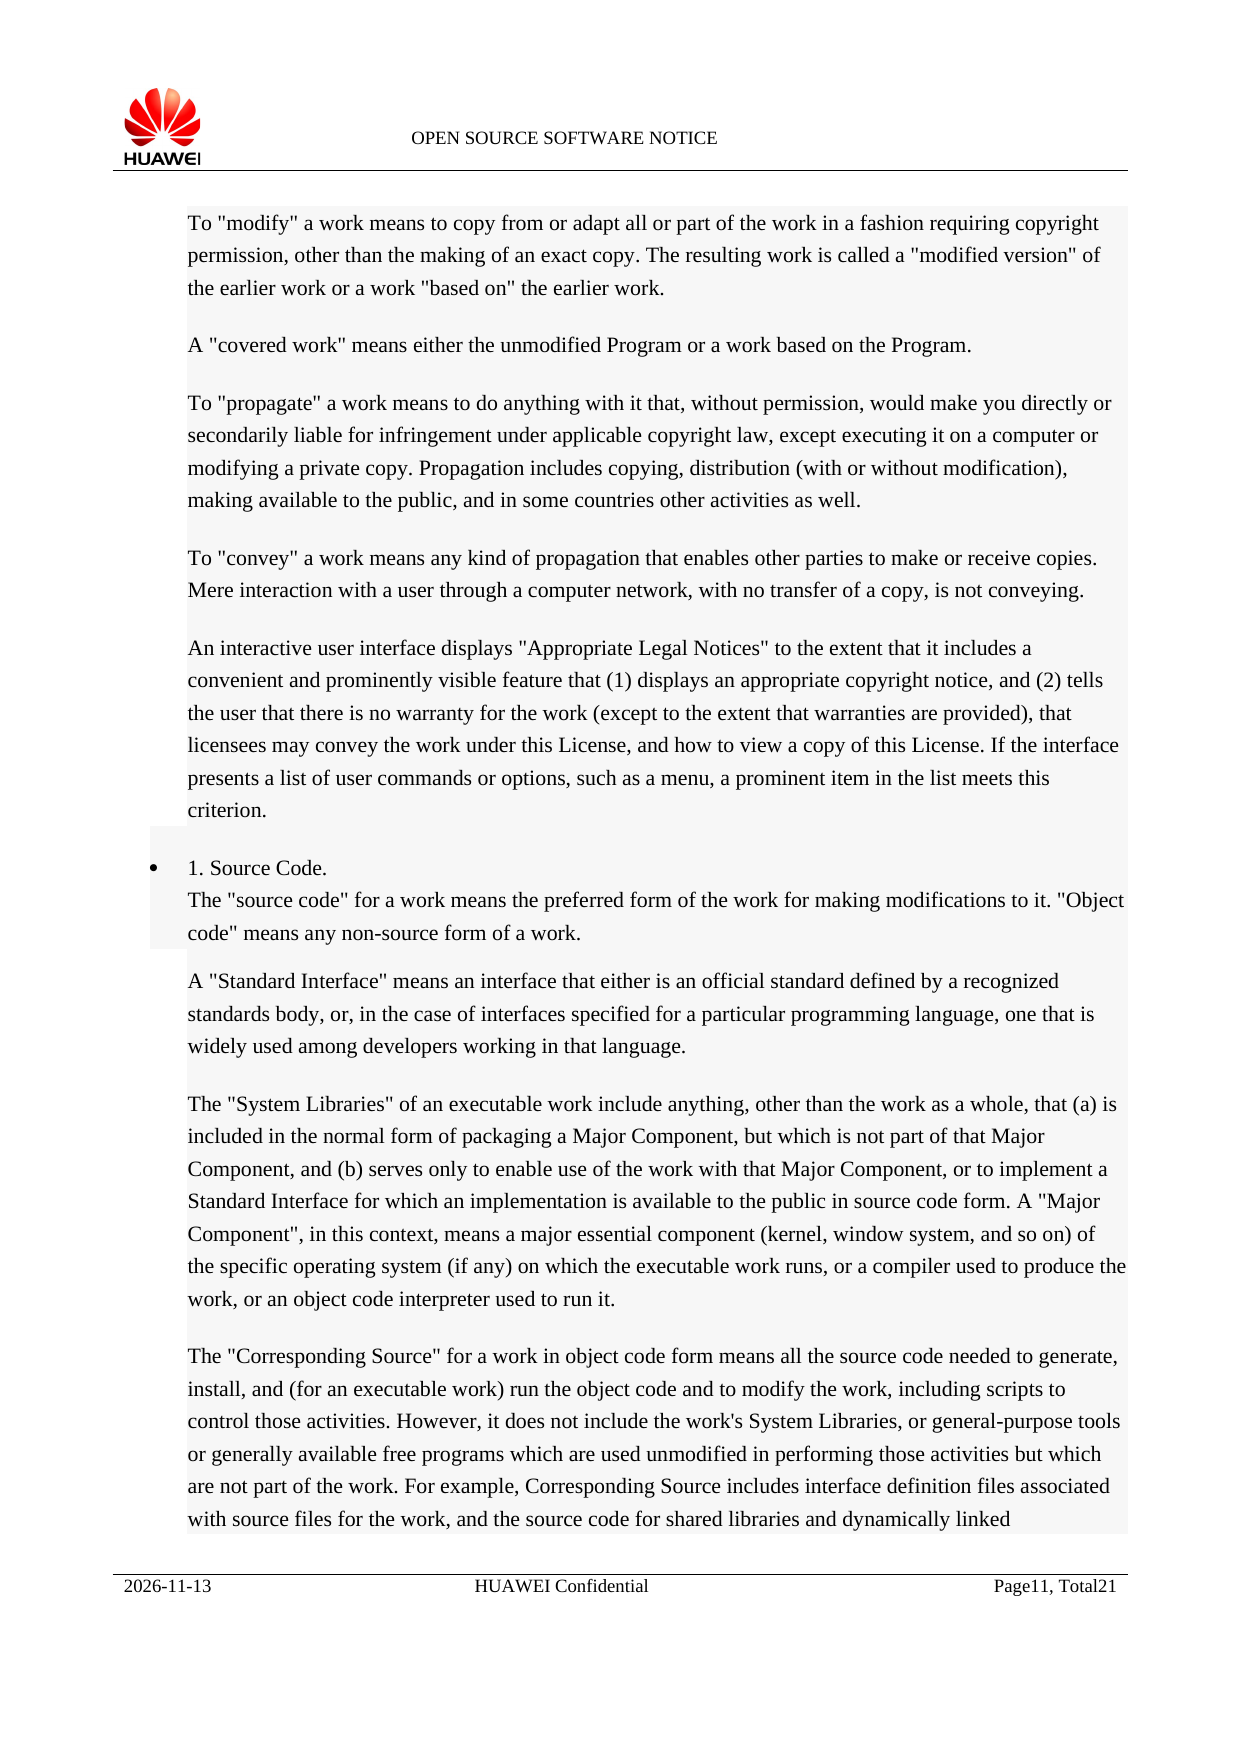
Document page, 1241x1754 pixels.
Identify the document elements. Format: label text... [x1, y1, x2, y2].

text To "propagate" a work means to do anything with it that, without permission, would make you directly or secondarily liable for infringement under applicable copyright law, except executing it on a computer or modifying a private copy. Propagation includes copying, distribution (with or without modification), making available to the public, and in some countries other activities as well. [187, 386, 1128, 516]
list 1. Source Code. The "source code" for a work means the preferred form of the work for making modifications to it. "Object code" means any non-source form of a work. [150, 851, 1128, 949]
text An interactive user interface displays "Appropriate Legal Notices" to the extent that it includes a convenient and prominently visible feature that (1) displays an appropriate copyright notice, and (2) tells the user that there is no warranty for the work (except to the extent that warranties are provided), that licensees may convey the work under this License, and how to view a copy of this License. If the interface presents a list of user commands or options, such as a menu, a prominent item in the list meets this criterion. [187, 631, 1128, 826]
text The "System Libraries" of an executable work include anything, other than the work as a whole, that (a) is included in the normal form of packaging a Major Component, but which is not part of that Major Component, and (b) serves only to enable use of the work with that Major Component, or to implement a Standard Interface for which an implementation is available to the public in source code form. A "Major Component", in this context, means a major essential component (kernel, window system, and so on) of the specific operating system (if any) on which the executable work runs, or a compiler used to produce the work, or an object code interpreter used to run it. [187, 1087, 1128, 1314]
picture [124, 88, 201, 165]
text To "convey" a work means any kind of propagation that enables other parties to make or receive copies. Mere interaction with a user through a computer network, with no transfer of a copy, is not conveying. [187, 541, 1128, 606]
text To "modify" a work means to copy from or adapt all or part of the work in a fashion requiring copyright permission, other than the making of an exact copy. The resulting work is called a "modified version" of the earlier work or a work "based on" the earlier work. [187, 206, 1128, 304]
text A "Standard Interface" means an interface that either is an official standard defined by a recognized standards body, or, in the case of interfaces specified for a particular programming language, one that is widely used among developers working in that language. [187, 964, 1128, 1062]
text A "covered work" means either the unmodified Program or a work based on the Program. [187, 329, 1128, 361]
